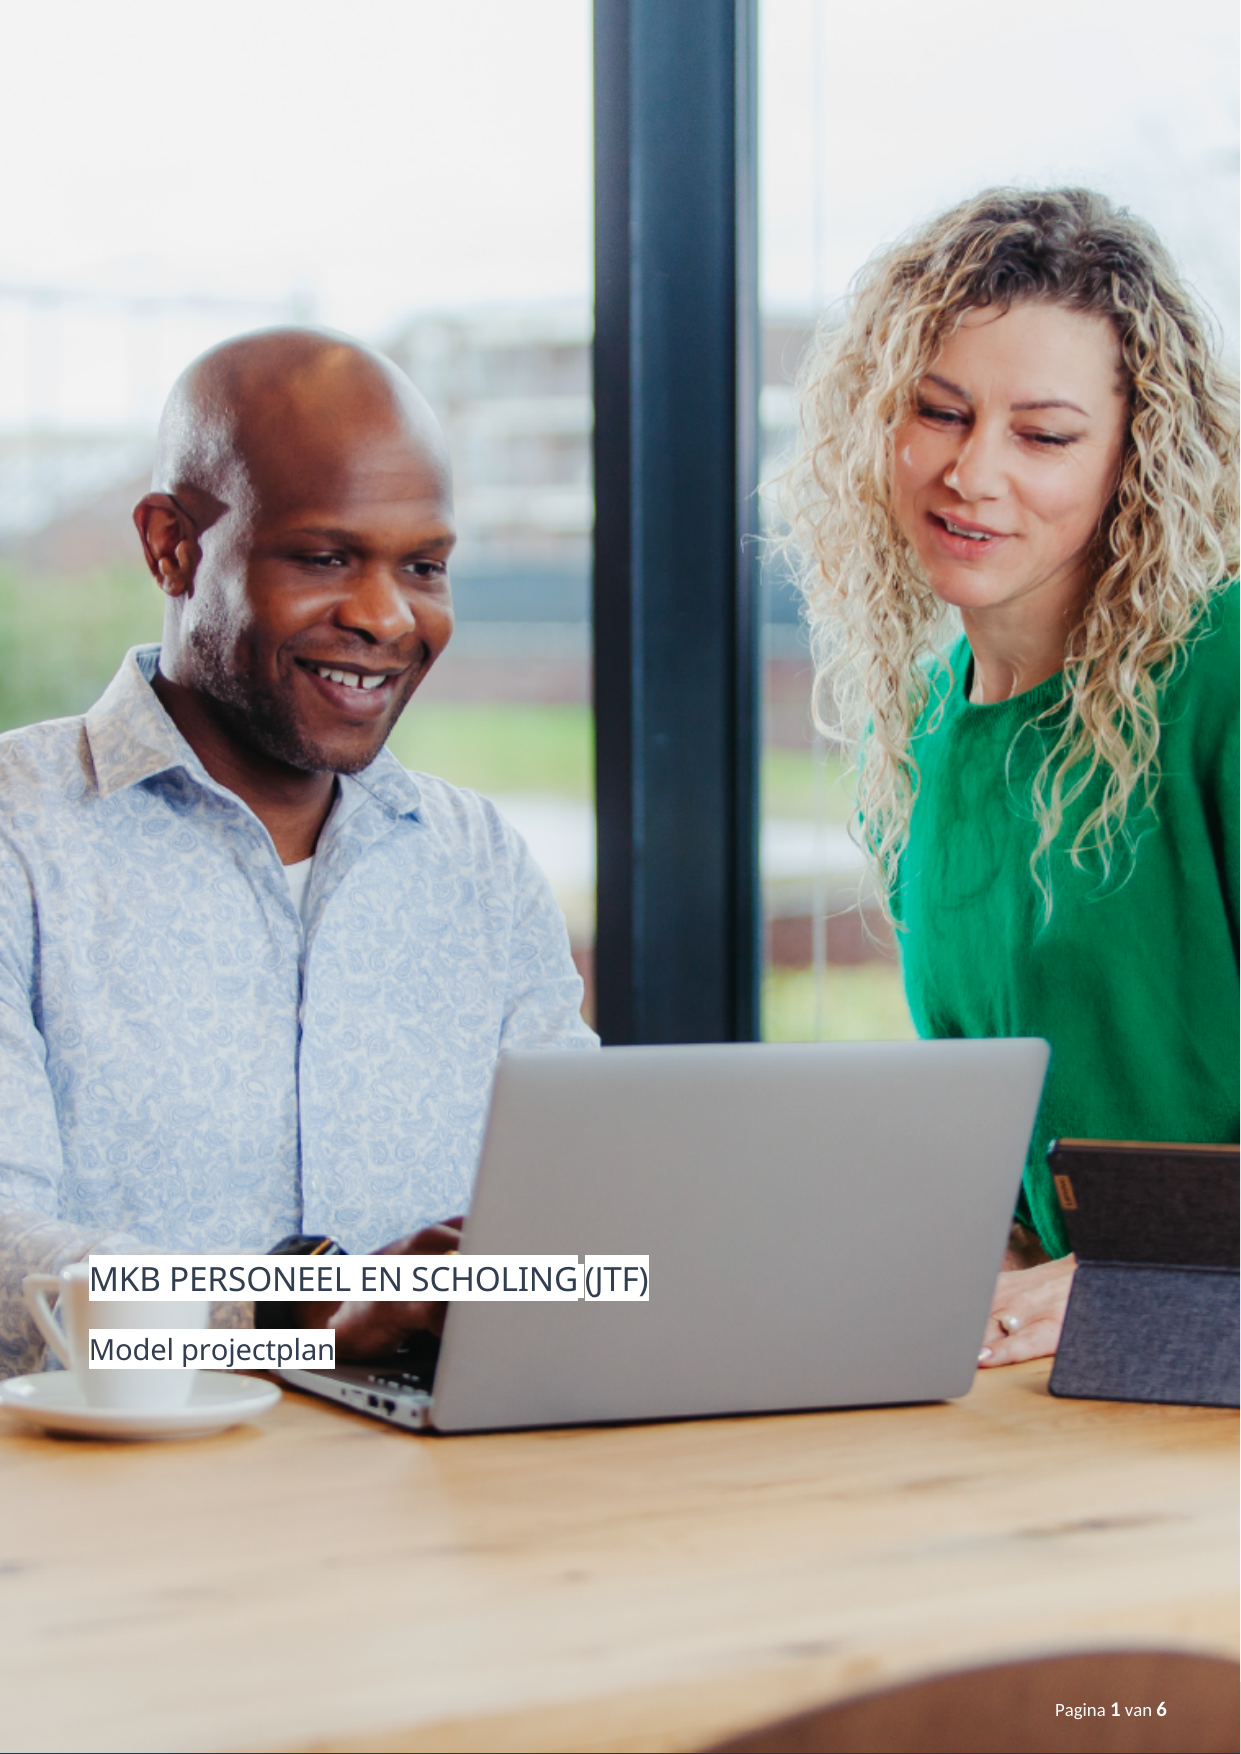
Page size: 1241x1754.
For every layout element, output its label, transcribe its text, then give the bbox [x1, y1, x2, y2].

picture [0, 0, 1241, 1753]
title MKB PERSONEEL EN SCHOLING (JTF) [649, 1255, 1167, 1301]
title Model projectplan [335, 1329, 1167, 1369]
